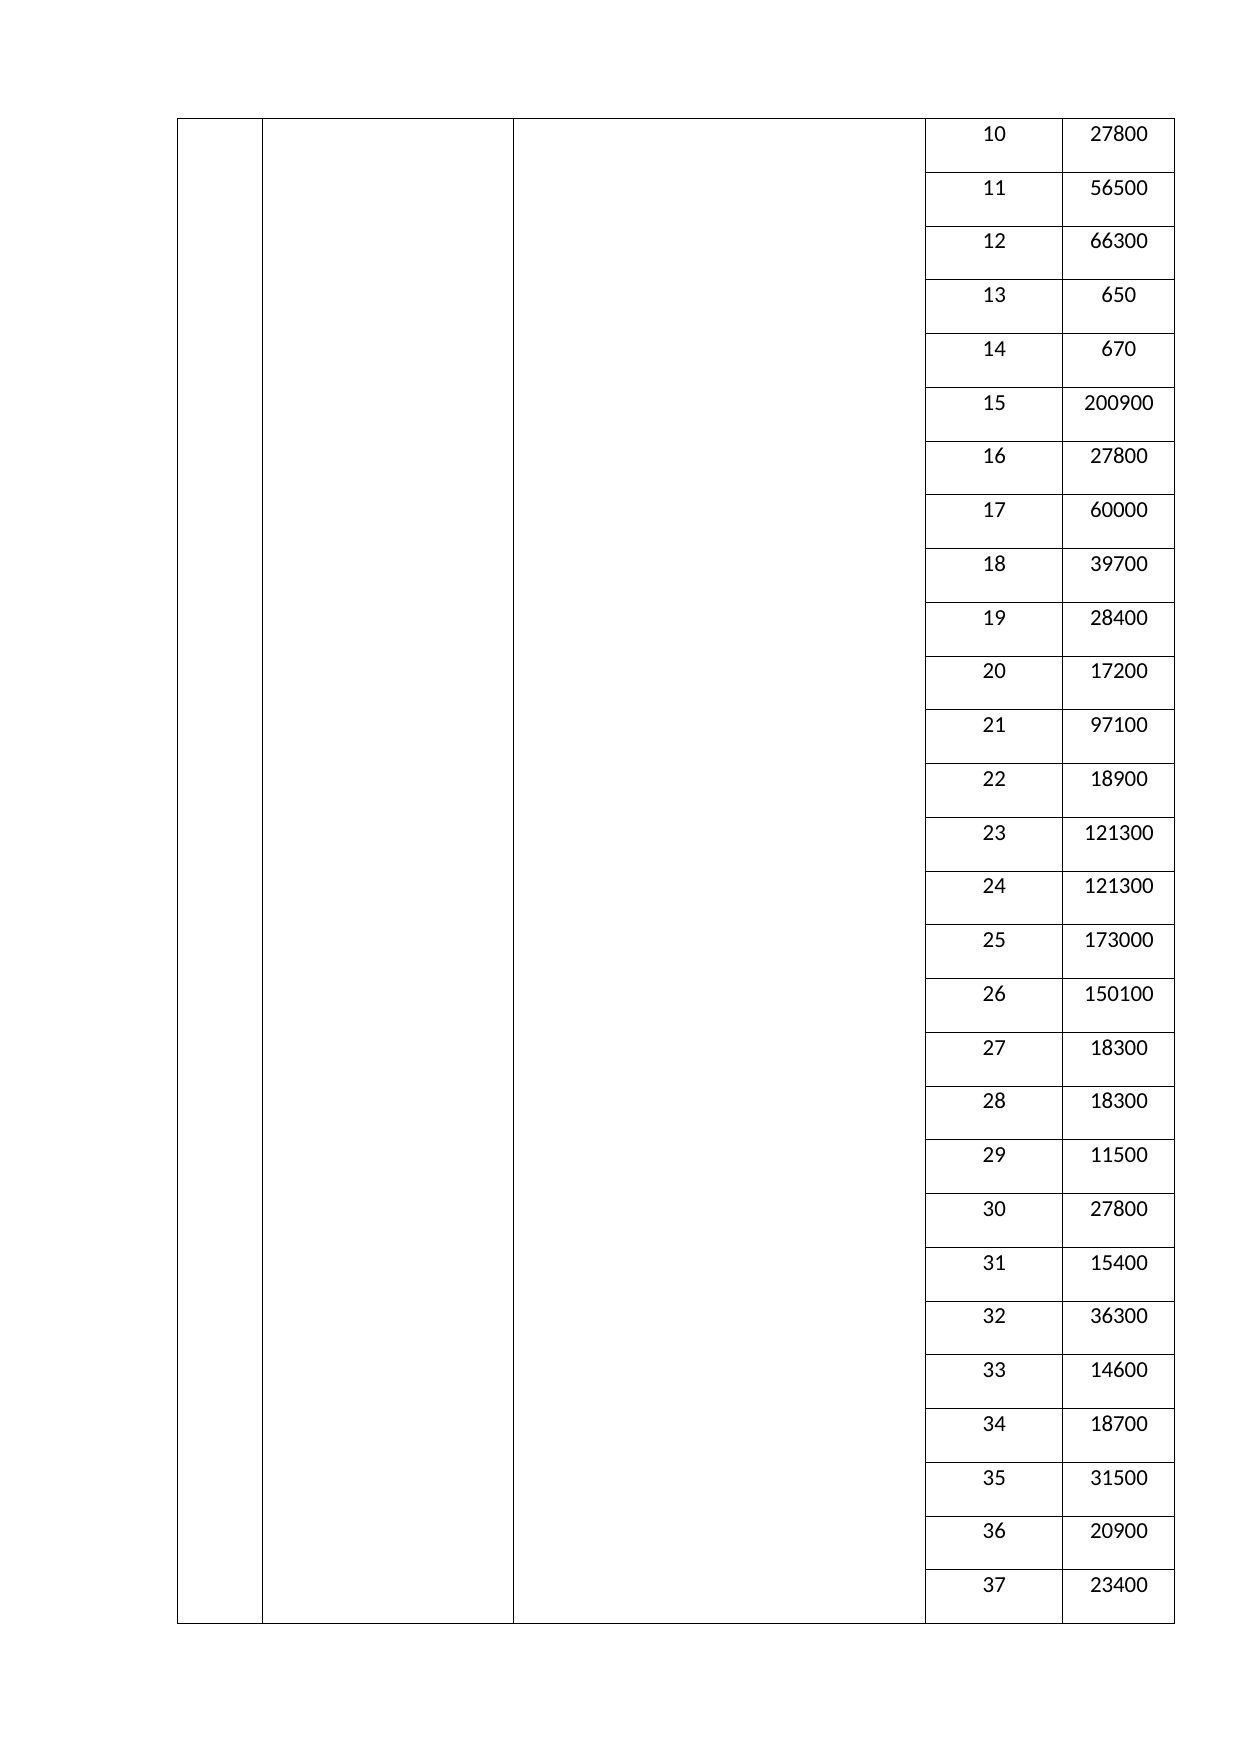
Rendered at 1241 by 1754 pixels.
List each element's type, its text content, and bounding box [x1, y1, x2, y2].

table_cell 150100 [1063, 979, 1174, 1032]
table_cell 13 [926, 280, 1062, 333]
table_cell 10 [926, 119, 1062, 172]
table_cell 27800 [1063, 1194, 1174, 1247]
table_cell 26 [926, 979, 1062, 1032]
table_cell 14600 [1063, 1355, 1174, 1408]
table_cell 18700 [1063, 1409, 1174, 1462]
table_cell 15400 [1063, 1248, 1174, 1301]
table_cell 33 [926, 1355, 1062, 1408]
table_cell 66300 [1063, 227, 1174, 279]
table_cell 29 [926, 1140, 1062, 1193]
table_cell 27800 [1063, 442, 1174, 494]
table_cell 173000 [1063, 925, 1174, 978]
table_cell 60000 [1063, 495, 1174, 548]
table_cell 23 [926, 818, 1062, 871]
table_cell 25 [926, 925, 1062, 978]
table_cell 27800 [1063, 119, 1174, 172]
table_cell 97100 [1063, 710, 1174, 763]
table_cell 200900 [1063, 388, 1174, 441]
table_cell 27 [926, 1033, 1062, 1086]
table_cell 11 [926, 173, 1062, 226]
table_cell 56500 [1063, 173, 1174, 226]
table_cell 21 [926, 710, 1062, 763]
table_cell 14 [926, 334, 1062, 387]
table_cell 36 [926, 1517, 1062, 1569]
table_cell 16 [926, 442, 1062, 494]
table_cell 39700 [1063, 549, 1174, 602]
table_cell 11500 [1063, 1140, 1174, 1193]
table_cell 23400 [1063, 1570, 1174, 1623]
table_cell 28 [926, 1087, 1062, 1139]
table_cell 20900 [1063, 1517, 1174, 1569]
table_cell 37 [926, 1570, 1062, 1623]
table_cell 12 [926, 227, 1062, 279]
table_cell 15 [926, 388, 1062, 441]
table_cell 22 [926, 764, 1062, 817]
table_cell 31 [926, 1248, 1062, 1301]
table_cell 18300 [1063, 1087, 1174, 1139]
table_cell 17 [926, 495, 1062, 548]
table_cell 650 [1063, 280, 1174, 333]
table_cell 670 [1063, 334, 1174, 387]
table_cell 35 [926, 1463, 1062, 1516]
table_cell 30 [926, 1194, 1062, 1247]
table_cell 32 [926, 1302, 1062, 1354]
table_cell 28400 [1063, 603, 1174, 656]
table_cell 24 [926, 872, 1062, 924]
table_cell 20 [926, 657, 1062, 709]
table_cell 121300 [1063, 818, 1174, 871]
table_cell 31500 [1063, 1463, 1174, 1516]
table_cell 19 [926, 603, 1062, 656]
table_cell 17200 [1063, 657, 1174, 709]
table_cell 18900 [1063, 764, 1174, 817]
table_cell 121300 [1063, 872, 1174, 924]
table_cell 34 [926, 1409, 1062, 1462]
table_cell 18 [926, 549, 1062, 602]
table_cell 18300 [1063, 1033, 1174, 1086]
table_cell 36300 [1063, 1302, 1174, 1354]
